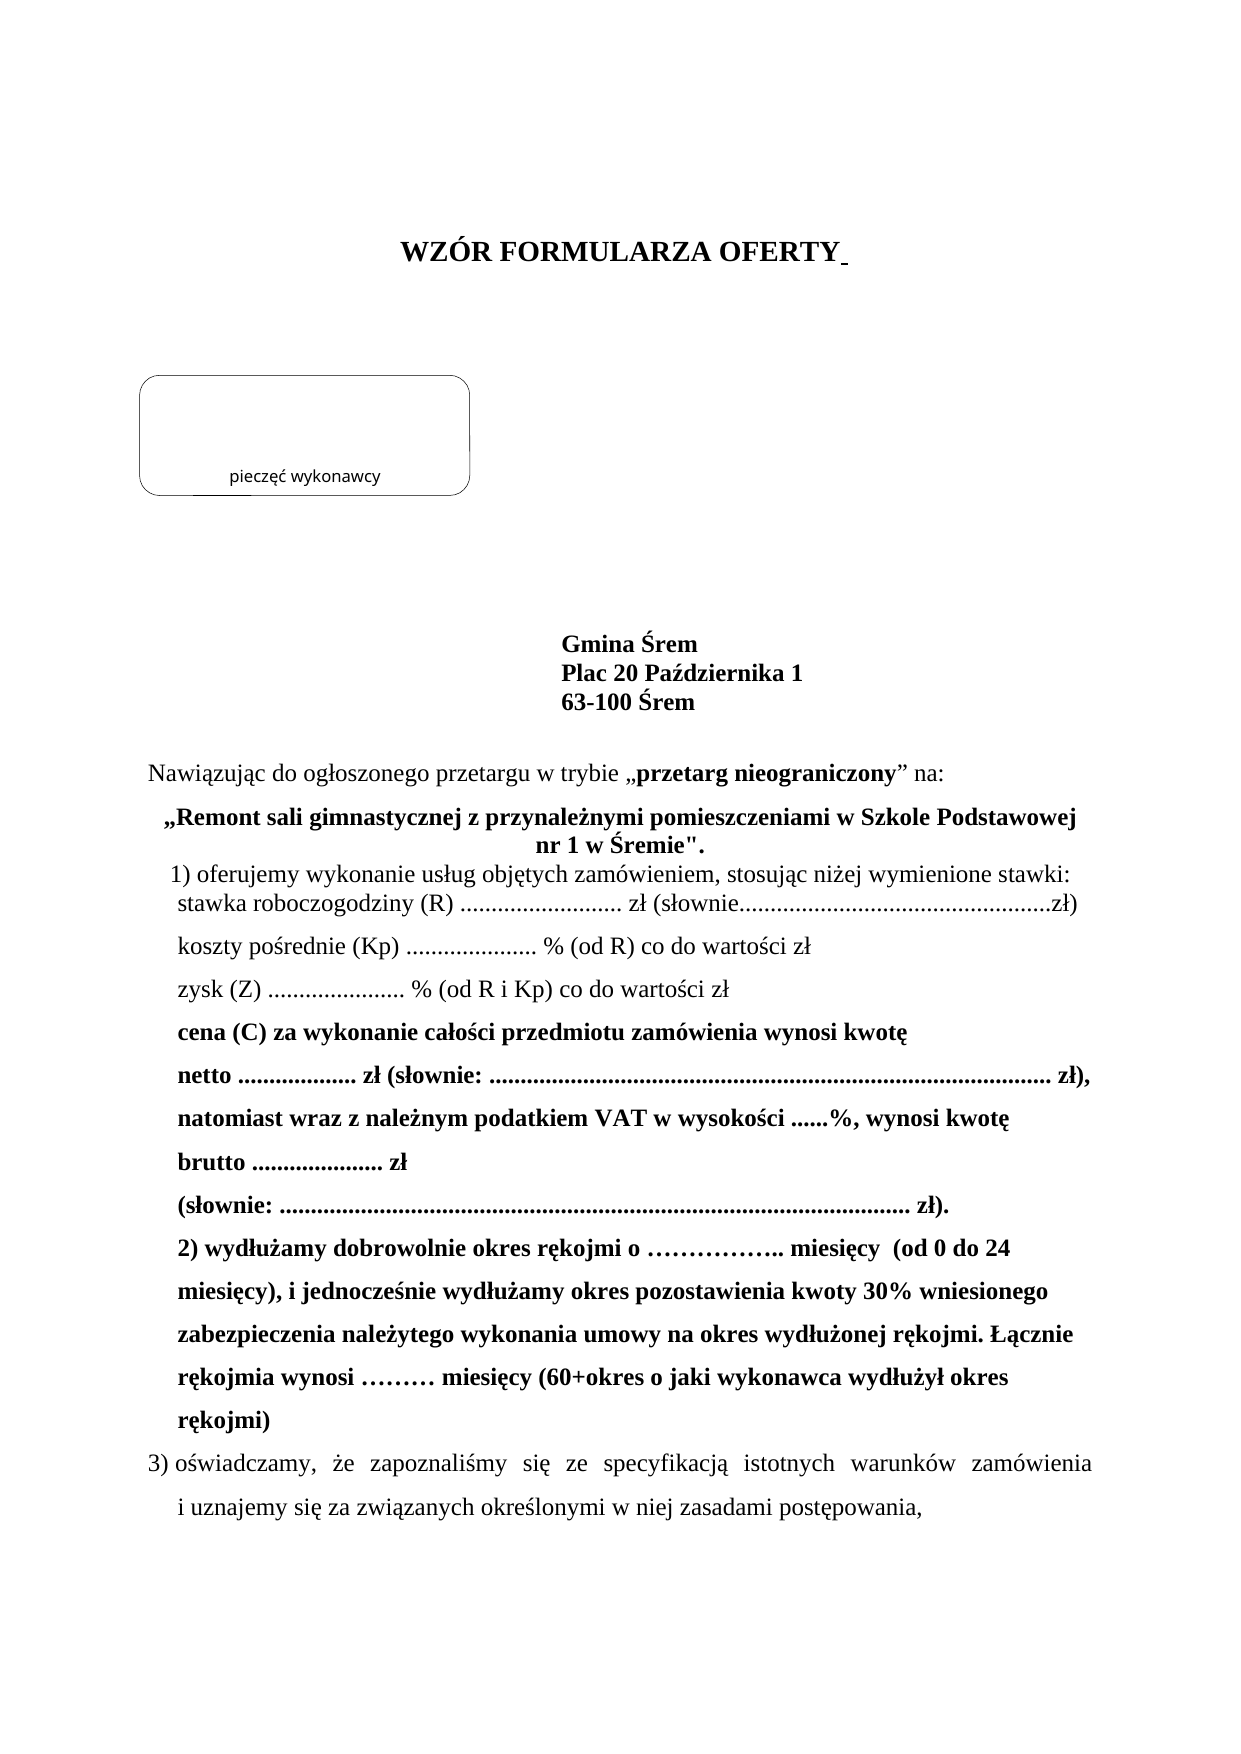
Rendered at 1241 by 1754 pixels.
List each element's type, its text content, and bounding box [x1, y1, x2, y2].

text „Remont sali gimnastycznej z przynależnymi pomieszczeniami w Szkole Podstawowej nr 1 w Śremie". [148, 802, 1093, 859]
text zysk (Z) ...................... % (od R i Kp) co do wartości zł [177, 974, 1093, 1003]
text Plac 20 Października 1 [561, 658, 1093, 687]
text 63-100 Śrem [148, 687, 1093, 715]
text WZÓR FORMULARZA OFERTY [148, 234, 1093, 267]
text 1) oferujemy wykonanie usług objętych zamówieniem, stosując niżej wymienione stawki: [148, 859, 1093, 888]
text Gmina Śrem [148, 629, 1093, 658]
text cena (C) za wykonanie całości przedmiotu zamówienia wynosi kwotę netto ................... zł (słownie: .......................................................................................... zł), natomiast wraz z należnym podatkiem VAT w wysokości ......%, wynosi kwotę brutto ..................... zł (słownie: ..................................................................................................... zł). [177, 1017, 1093, 1218]
text koszty pośrednie (Kp) ..................... % (od R) co do wartości zł [177, 931, 1093, 960]
text 3) oświadczamy, że zapoznaliśmy się ze specyfikacją istotnych warunków zamówienia i uznajemy się za związanych określonymi w niej zasadami postępowania, [148, 1448, 1093, 1520]
text 2) wydłużamy dobrowolnie okres rękojmi o …………….. miesięcy (od 0 do 24 miesięcy), i jednocześnie wydłużamy okres pozostawienia kwoty 30% wniesionego zabezpieczenia należytego wykonania umowy na okres wydłużonej rękojmi. Łącznie rękojmia wynosi ……… miesięcy (60+okres o jaki wykonawca wydłużył okres rękojmi) [177, 1233, 1093, 1434]
text Nawiązując do ogłoszonego przetargu w trybie „przetarg nieograniczony” na: [148, 758, 1093, 787]
text stawka roboczogodziny (R) .......................... zł (słownie..................................................zł) [177, 888, 1093, 917]
